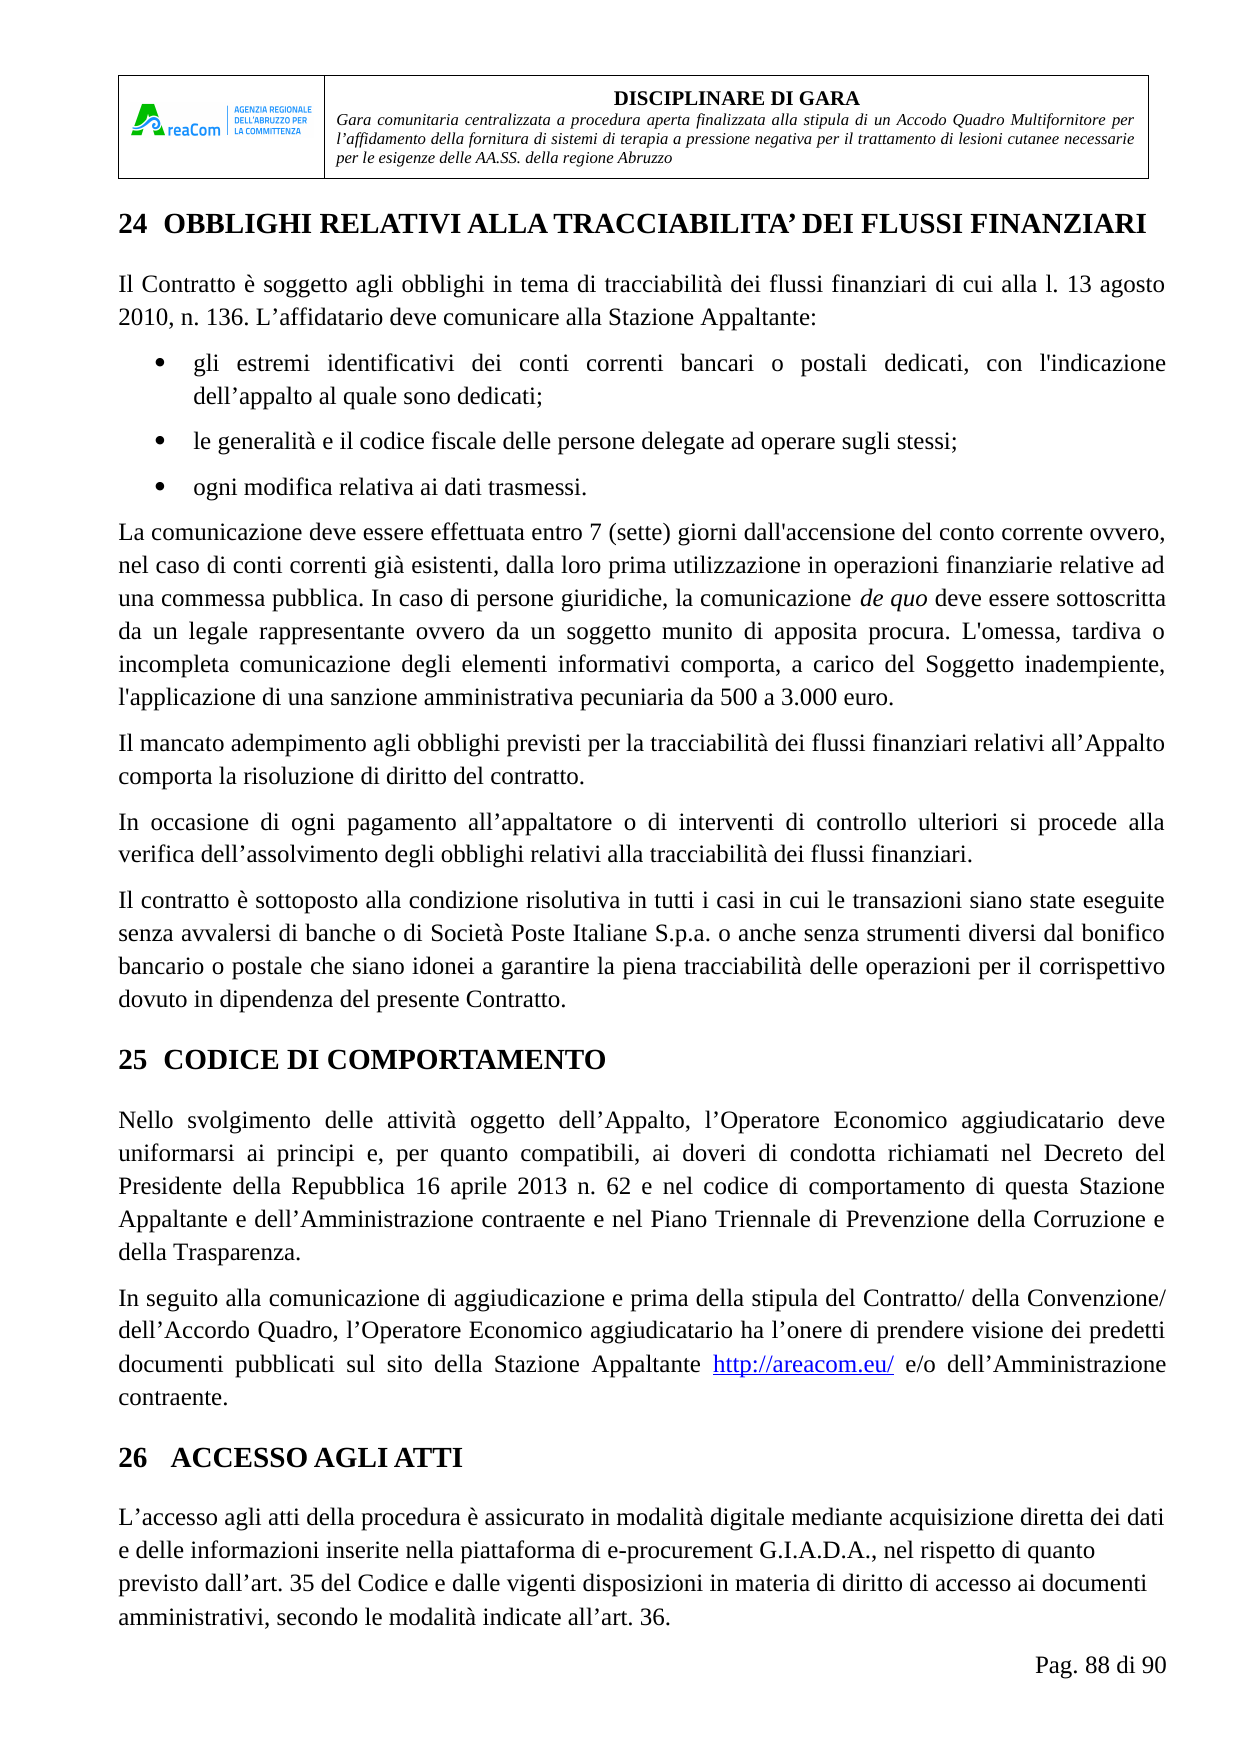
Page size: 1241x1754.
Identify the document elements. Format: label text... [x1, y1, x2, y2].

picture [129, 102, 314, 138]
text Il Contratto è soggetto agli obblighi in tema di tracciabilità dei flussi finanziari di cui alla l. 13 agosto 2010, n. 136. L’affidatario deve comunicare alla Stazione Appaltante: [118, 269, 1167, 331]
text In occasione di ogni pagamento all’appaltatore o di interventi di controllo ulteriori si procede alla verifica dell’assolvimento degli obblighi relativi alla tracciabilità dei flussi finanziari. [118, 807, 1167, 868]
text Nello svolgimento delle attività oggetto dell’Appalto, l’Operatore Economico aggiudicatario deve uniformarsi ai principi e, per quanto compatibili, ai doveri di condotta richiamati nel Decreto del Presidente della Repubblica 16 aprile 2013 n. 62 e nel codice di comportamento di questa Stazione Appaltante e dell’Amministrazione contraente e nel Piano Triennale di Prevenzione della Corruzione e della Trasparenza. [118, 1105, 1167, 1266]
text Il contratto è sottoposto alla condizione risolutiva in tutti i casi in cui le transazioni siano state eseguite senza avvalersi di banche o di Società Poste Italiane S.p.a. o anche senza strumenti diversi dal bonifico bancario o postale che siano idonei a garantire la piena tracciabilità delle operazioni per il corrispettivo dovuto in dipendenza del presente Contratto. [118, 885, 1167, 1013]
text Il mancato adempimento agli obblighi previsti per la tracciabilità dei flussi finanziari relativi all’Appalto comporta la risoluzione di diritto del contratto. [118, 728, 1167, 790]
subtitle ACCESSO AGLI ATTI [118, 1440, 1167, 1473]
text In seguito alla comunicazione di aggiudicazione e prima della stipula del Contratto/ della Convenzione/ dell’Accordo Quadro, l’Operatore Economico aggiudicatario ha l’onere di prendere visione dei predetti documenti pubblicati sul sito della Stazione Appaltante http://areacom.eu/ e/o dell’Amministrazione contraente. [118, 1283, 1167, 1410]
text L’accesso agli atti della procedura è assicurato in modalità digitale mediante acquisizione diretta dei dati e delle informazioni inserite nella piattaforma di e-procurement G.I.A.D.A., nel rispetto di quanto previsto dall’art. 35 del Codice e dalle vigenti disposizioni in materia di diritto di accesso ai documenti amministrativi, secondo le modalità indicate all’art. 36. [118, 1502, 1167, 1630]
subtitle CODICE DI COMPORTAMENTO [118, 1042, 1167, 1076]
list le generalità e il codice fiscale delle persone delegate ad operare sugli stessi; [156, 426, 1167, 455]
list gli estremi identificativi dei conti correnti bancari o postali dedicati, con l'indicazione dell’appalto al quale sono dedicati; [156, 348, 1167, 409]
list ogni modifica relativa ai dati trasmessi. [156, 472, 1167, 501]
subtitle OBBLIGHI RELATIVI ALLA TRACCIABILITA’ DEI FLUSSI FINANZIARI [118, 206, 1167, 240]
text La comunicazione deve essere effettuata entro 7 (sette) giorni dall'accensione del conto corrente ovvero, nel caso di conti correnti già esistenti, dalla loro prima utilizzazione in operazioni finanziarie relative ad una commessa pubblica. In caso di persone giuridiche, la comunicazione de quo deve essere sottoscritta da un legale rappresentante ovvero da un soggetto munito di apposita procura. L'omessa, tardiva o incompleta comunicazione degli elementi informativi comporta, a carico del Soggetto inadempiente, l'applicazione di una sanzione amministrativa pecuniaria da 500 a 3.000 euro. [118, 517, 1167, 711]
